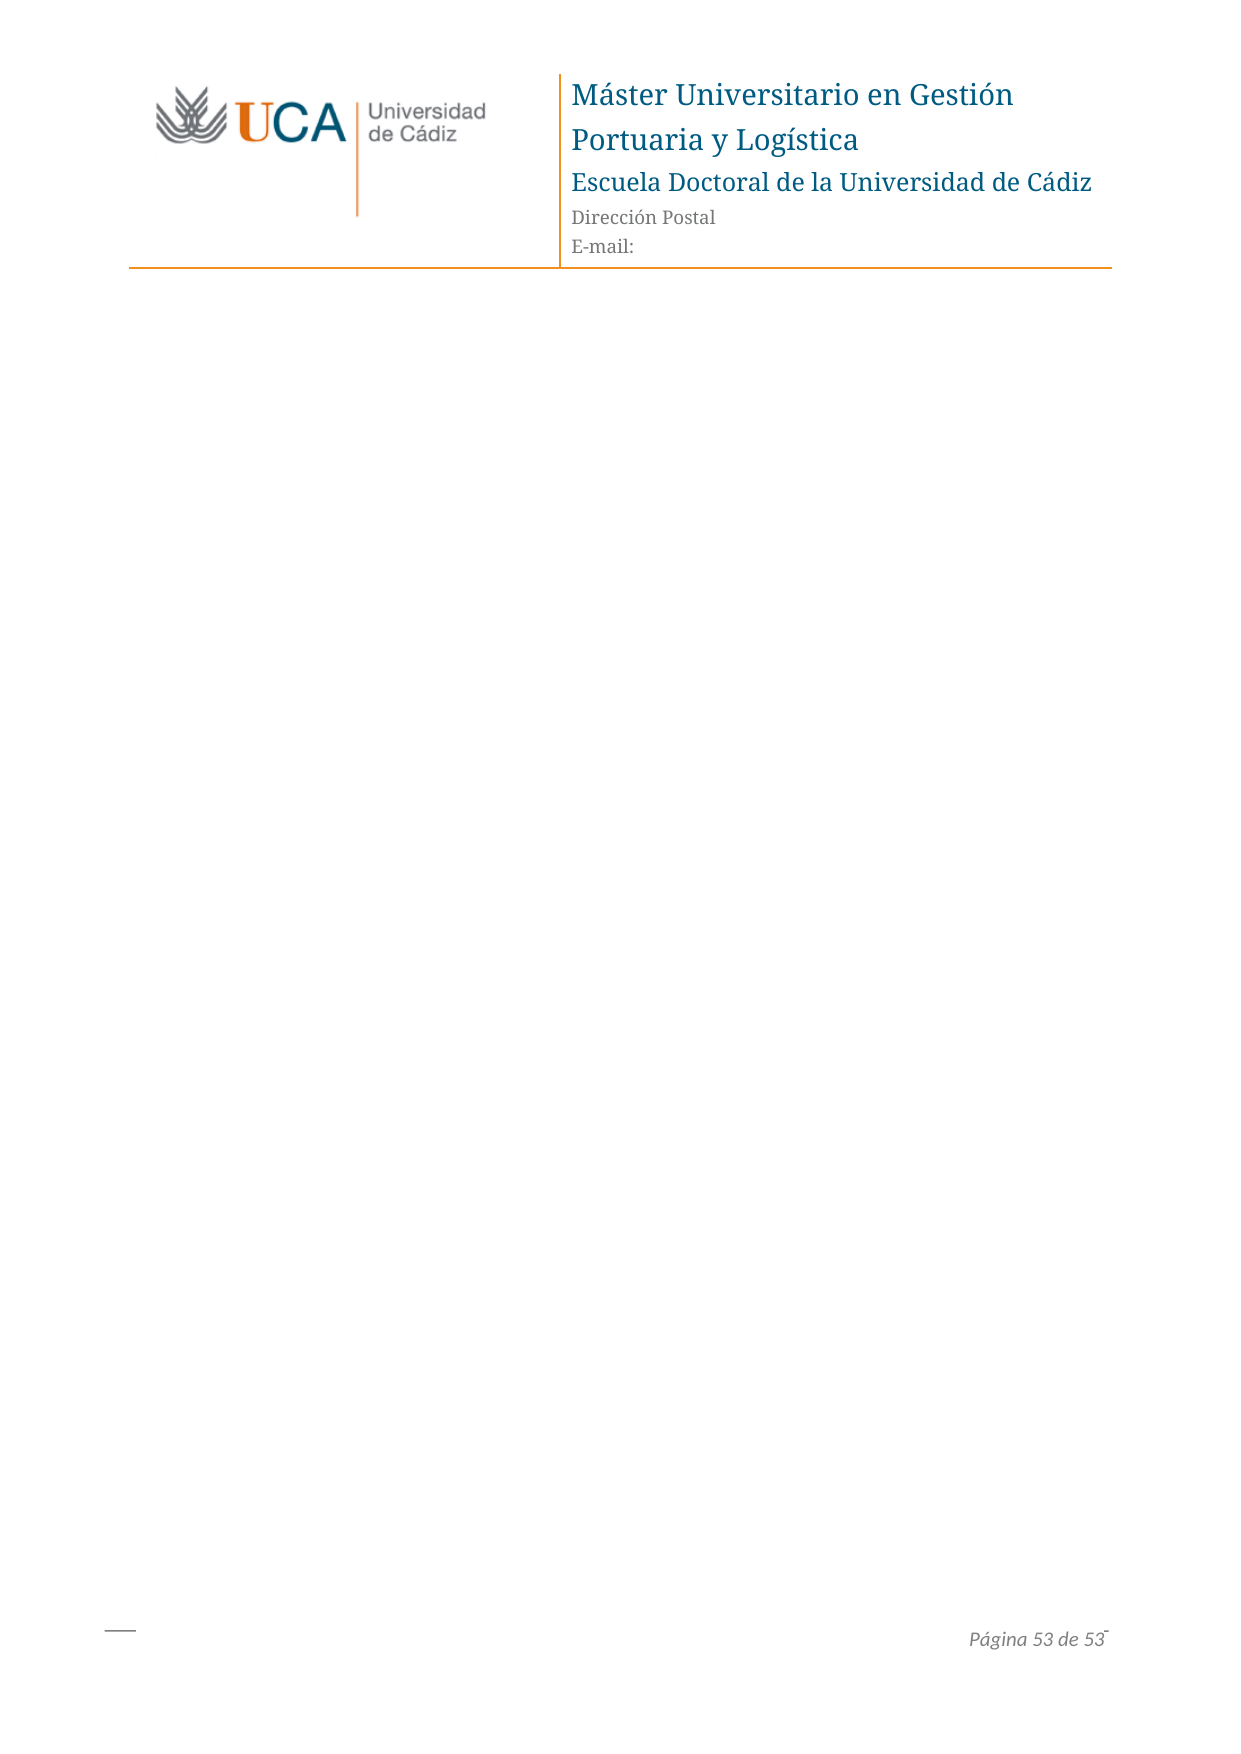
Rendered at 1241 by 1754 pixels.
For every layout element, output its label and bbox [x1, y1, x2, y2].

picture [153, 80, 492, 223]
